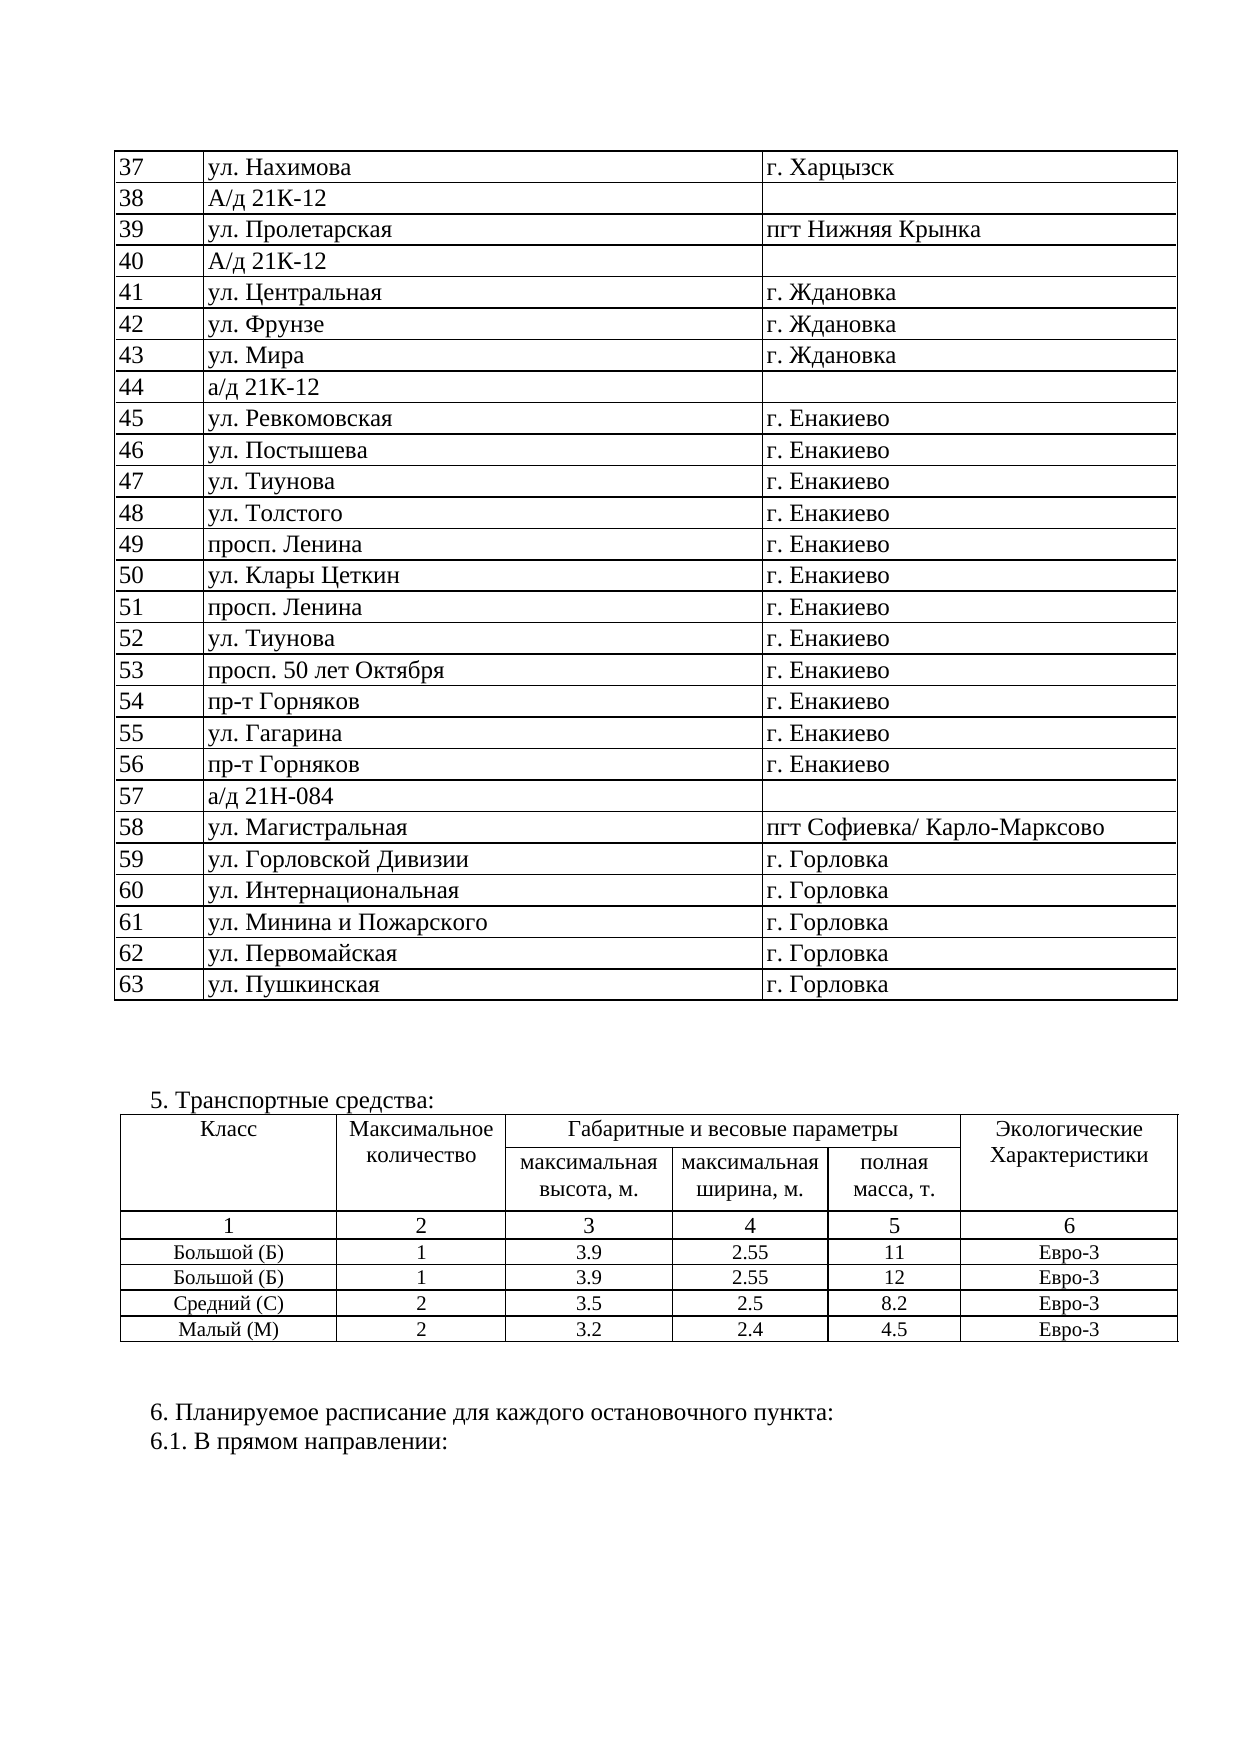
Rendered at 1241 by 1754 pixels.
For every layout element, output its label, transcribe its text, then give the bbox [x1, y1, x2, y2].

table_cell Евро-3 [961, 1240, 1177, 1264]
table_cell 2.4 [673, 1317, 827, 1341]
table_cell 48 [115, 497, 203, 527]
table_cell ул. Магистральная [204, 812, 762, 842]
table_header Экологические Характеристики [961, 1115, 1177, 1210]
table_cell 1 [337, 1240, 505, 1264]
table_cell 60 [115, 875, 203, 905]
table_cell 8.2 [829, 1291, 960, 1315]
table_cell 56 [115, 749, 203, 779]
table_cell 43 [115, 340, 203, 370]
table_cell 2 [337, 1291, 505, 1315]
table_cell 2.55 [673, 1265, 827, 1289]
table_cell 50 [115, 560, 203, 590]
table_cell максимальная ширина, м. [673, 1148, 827, 1210]
table_cell 45 [115, 403, 203, 433]
table_cell г. Енакиево [763, 748, 1177, 779]
table_cell 3.9 [506, 1240, 672, 1264]
table_cell 62 [115, 938, 203, 968]
table_cell просп. Ленина [204, 529, 762, 559]
table_cell Малый (М) [121, 1317, 336, 1341]
table_cell 1 [121, 1212, 336, 1238]
table_cell пр-т Горняков [204, 686, 762, 716]
table_cell г. Енакиево [763, 496, 1177, 527]
table_cell г. Енакиево [763, 402, 1177, 433]
table_header Класс [121, 1115, 336, 1210]
table_header Максимальное количество [337, 1115, 505, 1210]
table_cell ул. Минина и Пожарского [204, 907, 762, 936]
table_cell г. Енакиево [763, 559, 1177, 590]
table_cell а/д 21Н-084 [204, 781, 762, 811]
table_cell ул. Постышева [204, 435, 762, 464]
text 6. Планируемое расписание для каждого остановочного пункта: [150, 1397, 1090, 1426]
table_cell ул. Горловской Дивизии [204, 844, 762, 873]
table_cell ул. Первомайская [204, 938, 762, 968]
table_cell А/д 21К-12 [204, 246, 762, 276]
table_cell максимальная высота, м. [506, 1148, 672, 1210]
table_cell ул. Тиунова [204, 623, 762, 653]
table_cell г. Ждановка [763, 276, 1177, 307]
table_cell г. Ждановка [763, 307, 1177, 339]
table_cell ул. Пролетарская [204, 215, 762, 244]
table_cell 2.5 [673, 1291, 827, 1315]
table_cell г. Енакиево [763, 685, 1177, 716]
text 6.1. В прямом направлении: [150, 1426, 1090, 1455]
table_cell [763, 181, 1177, 213]
table_cell 51 [115, 591, 203, 622]
table_cell ул. Тиунова [204, 466, 762, 496]
table_cell г. Горловка [763, 936, 1177, 968]
text 5. Транспортные средства: [150, 1085, 1090, 1113]
table_cell 4 [673, 1212, 827, 1238]
table_cell 4.5 [829, 1317, 960, 1341]
table_cell Евро-3 [961, 1317, 1177, 1341]
table_cell 53 [115, 654, 203, 685]
table_cell 2.55 [673, 1240, 827, 1264]
table_cell просп. Ленина [204, 592, 762, 622]
table_cell а/д 21К-12 [204, 372, 762, 402]
table_cell 49 [115, 529, 203, 559]
table_cell 63 [115, 969, 203, 999]
table_cell ул. Интернациональная [204, 875, 762, 905]
table_cell г. Горловка [763, 874, 1177, 905]
table_cell 40 [115, 245, 203, 276]
table_cell 3.5 [506, 1291, 672, 1315]
table_cell полная масса, т. [829, 1148, 960, 1210]
table_cell 39 [115, 214, 203, 244]
table_cell 47 [115, 466, 203, 496]
table_cell 3.2 [506, 1317, 672, 1341]
table_cell пр-т Горняков [204, 749, 762, 779]
table_cell 52 [115, 623, 203, 653]
table_cell 5 [829, 1212, 960, 1238]
table_cell просп. 50 лет Октября [204, 655, 762, 685]
table_cell г. Енакиево [763, 653, 1177, 685]
table_cell [763, 244, 1177, 276]
table_cell 38 [115, 183, 203, 213]
table_cell ул. Пушкинская [204, 970, 762, 999]
table_cell 37 [115, 152, 203, 181]
table_cell г. Харцызск [763, 152, 1177, 181]
table_cell 46 [115, 434, 203, 464]
table_cell г. Горловка [763, 905, 1177, 936]
table_cell 3 [506, 1212, 672, 1238]
table_cell Большой (Б) [121, 1240, 336, 1264]
table_cell г. Енакиево [763, 590, 1177, 622]
table_cell пгт Нижняя Крынка [763, 213, 1177, 244]
table_cell 54 [115, 686, 203, 716]
table_cell ул. Толстого [204, 498, 762, 527]
table_cell ул. Мира [204, 340, 762, 370]
table_cell ул. Центральная [204, 277, 762, 307]
table_cell г. Енакиево [763, 528, 1177, 559]
table_cell 12 [829, 1265, 960, 1289]
table_cell ул. Гагарина [204, 718, 762, 748]
table_cell 59 [115, 843, 203, 873]
table_cell Средний (С) [121, 1291, 336, 1315]
table_cell 57 [115, 780, 203, 811]
table_cell пгт Софиевка/ Карло-Марксово [763, 811, 1177, 842]
table_cell 58 [115, 812, 203, 842]
table_cell г. Горловка [763, 842, 1177, 873]
table_cell 41 [115, 277, 203, 307]
table_cell 44 [115, 371, 203, 402]
table_cell ул. Клары Цеткин [204, 561, 762, 590]
table_cell Евро-3 [961, 1265, 1177, 1289]
table_header Габаритные и весовые параметры [506, 1115, 960, 1147]
table_cell г. Енакиево [763, 465, 1177, 496]
table_cell 3.9 [506, 1265, 672, 1289]
table_cell Евро-3 [961, 1291, 1177, 1315]
table_cell ул. Фрунзе [204, 309, 762, 339]
table_cell г. Енакиево [763, 622, 1177, 653]
table_cell 42 [115, 308, 203, 339]
table_cell 6 [961, 1212, 1177, 1238]
table_cell А/д 21К-12 [204, 183, 762, 213]
table_cell 2 [337, 1212, 505, 1238]
table_cell 61 [115, 906, 203, 936]
table_cell г. Енакиево [763, 716, 1177, 748]
table_cell Большой (Б) [121, 1265, 336, 1289]
table_cell 1 [337, 1265, 505, 1289]
table_cell г. Енакиево [763, 433, 1177, 464]
table_cell [763, 779, 1177, 811]
table_cell ул. Ревкомовская [204, 403, 762, 433]
table_cell [763, 370, 1177, 402]
table_cell 11 [829, 1240, 960, 1264]
table_cell 2 [337, 1317, 505, 1341]
table_cell 55 [115, 717, 203, 748]
table_cell г. Горловка [763, 968, 1177, 999]
table_cell г. Ждановка [763, 339, 1177, 370]
table_cell ул. Нахимова [204, 152, 762, 181]
